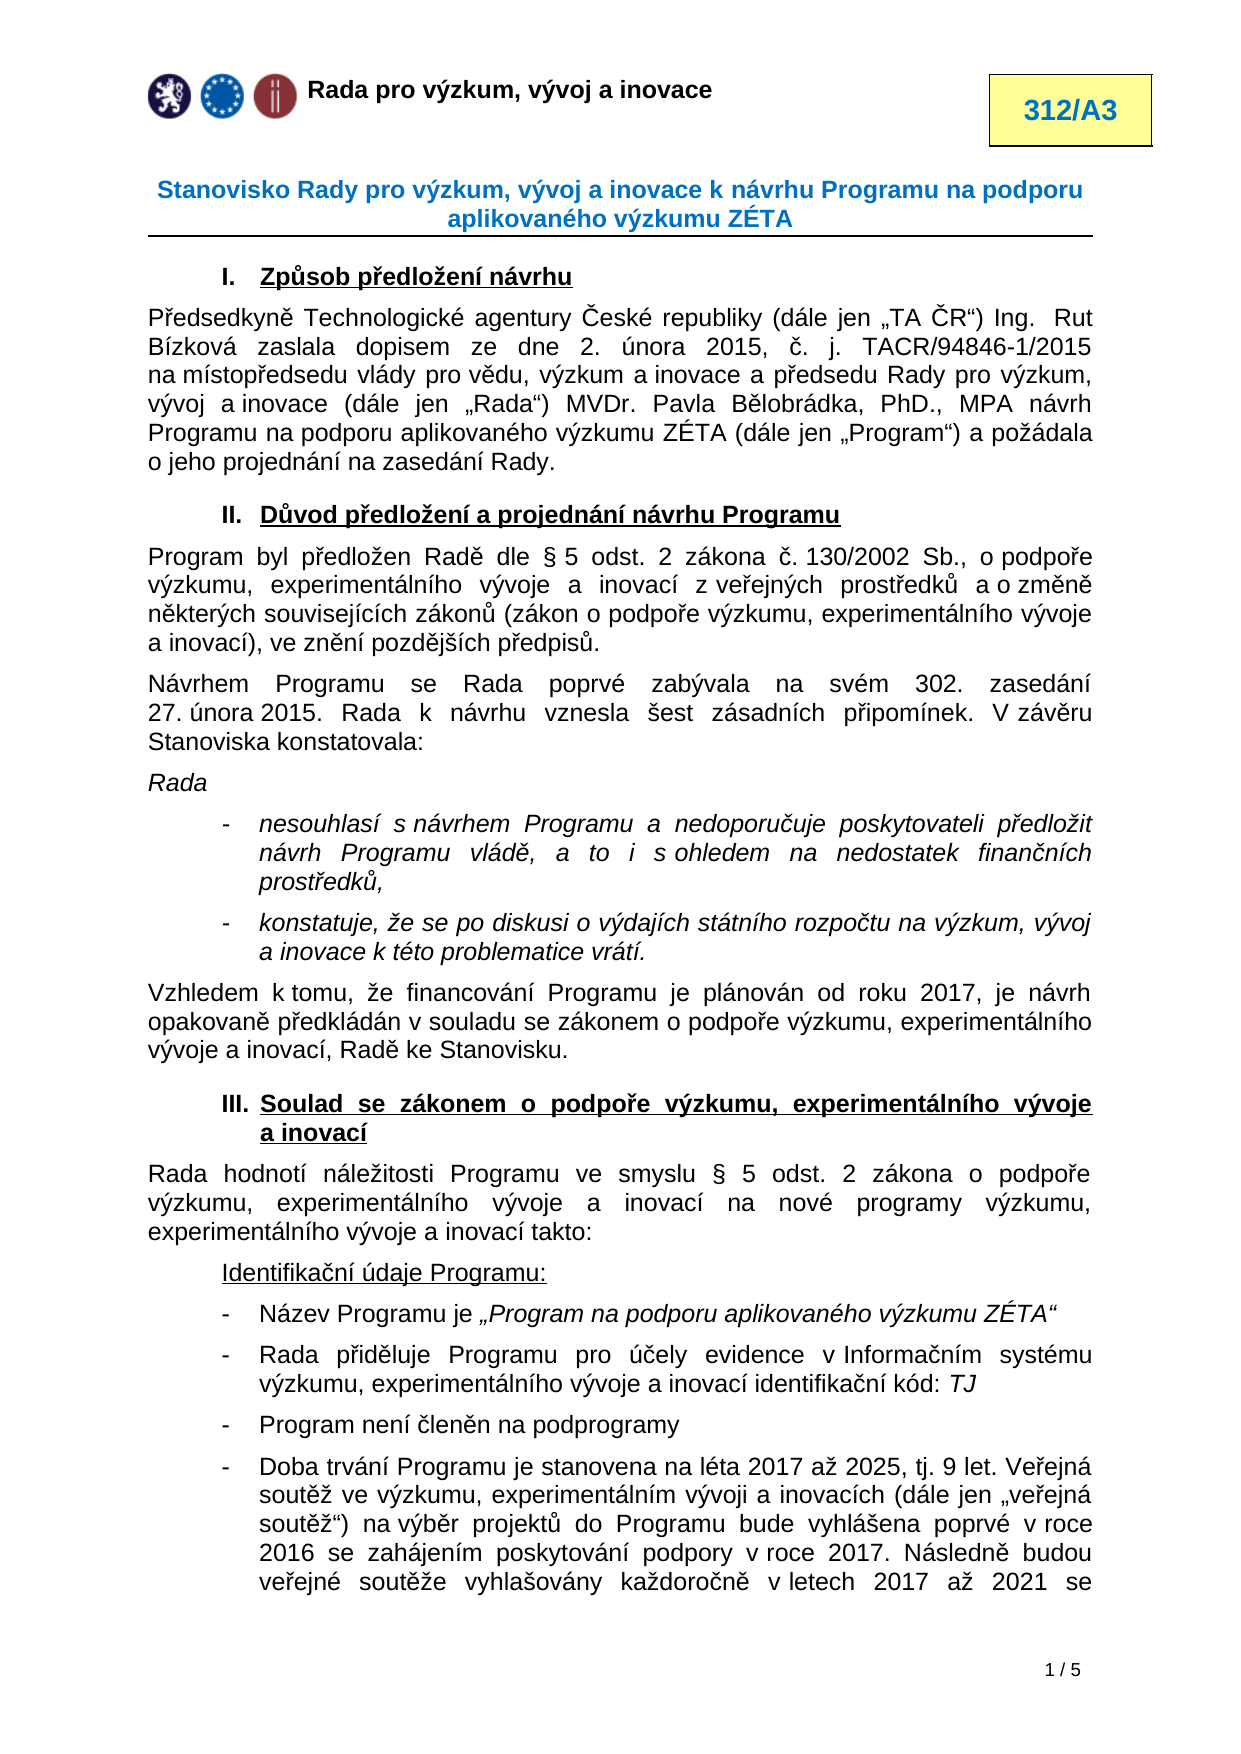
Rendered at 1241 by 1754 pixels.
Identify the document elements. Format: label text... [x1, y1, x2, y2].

list konstatuje, že se po diskusi o výdajích státního rozpočtu na výzkum, vývoj a inovace k této problematice vrátí. [221, 908, 1093, 965]
list Rada přiděluje Programu pro účely evidence v Informačním systému výzkumu, experimentálního vývoje a inovací identifikační kód: TJ [221, 1340, 1093, 1398]
text Program byl předložen Radě dle § 5 odst. 2 zákona č. 130/2002 Sb., o podpoře výzkumu, experimentálního vývoje a inovací z veřejných prostředků a o změně některých souvisejících zákonů (zákon o podpoře výzkumu, experimentálního vývoje a inovací), ve znění pozdějších předpisů. [148, 542, 1093, 657]
list Soulad se zákonem o podpoře výzkumu, experimentálního vývoje a inovací [221, 1089, 1093, 1147]
list nesouhlasí s návrhem Programu a nedoporučuje poskytovateli předložit návrh Programu vládě, a to i s ohledem na nedostatek finančních prostředků, [221, 809, 1093, 895]
list Název Programu je „Program na podporu aplikovaného výzkumu ZÉTA“ [221, 1299, 1093, 1328]
text Vzhledem k tomu, že financování Programu je plánován od roku 2017, je návrh opakovaně předkládán v souladu se zákonem o podpoře výzkumu, experimentálního vývoje a inovací, Radě ke Stanovisku. [148, 978, 1093, 1064]
list Program není členěn na podprogramy [221, 1410, 1093, 1439]
text Rada [148, 768, 1093, 797]
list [221, 1452, 1093, 1595]
text Stanovisko Rady pro výzkum, vývoj a inovace k návrhu Programu na podporu aplikovaného výzkumu ZÉTA [148, 176, 1093, 235]
text Návrhem Programu se Rada poprvé zabývala na svém 302. zasedání 27. února 2015. Rada k návrhu vznesla šest zásadních připomínek. V závěru Stanoviska konstatovala: [148, 669, 1093, 755]
list Předsedkyně Technologické agentury České republiky (dále jen „TA ČR“) Ing. Rut Bízková zaslala dopisem ze dne 2. února 2015, č. j. TACR/94846-1/2015 na místopředsedu vlády pro vědu, výzkum a inovace a předsedu Rady pro výzkum, vývoj a inovace (dále jen „Rada“) MVDr. Pavla Bělobrádka, PhD., MPA návrh Programu na podporu aplikovaného výzkumu ZÉTA (dále jen „Program“) a požádala o jeho projednání na zasedání Rady. [148, 303, 1093, 475]
list Identifikační údaje Programu: [148, 1258, 1093, 1287]
list Rada hodnotí náležitosti Programu ve smyslu § 5 odst. 2 zákona o podpoře výzkumu, experimentálního vývoje a inovací na nové programy výzkumu, experimentálního vývoje a inovací takto: [148, 1159, 1093, 1245]
picture [147, 73, 298, 120]
list Způsob předložení návrhu [221, 262, 1093, 290]
list Důvod předložení a projednání návrhu Programu [221, 500, 1093, 529]
